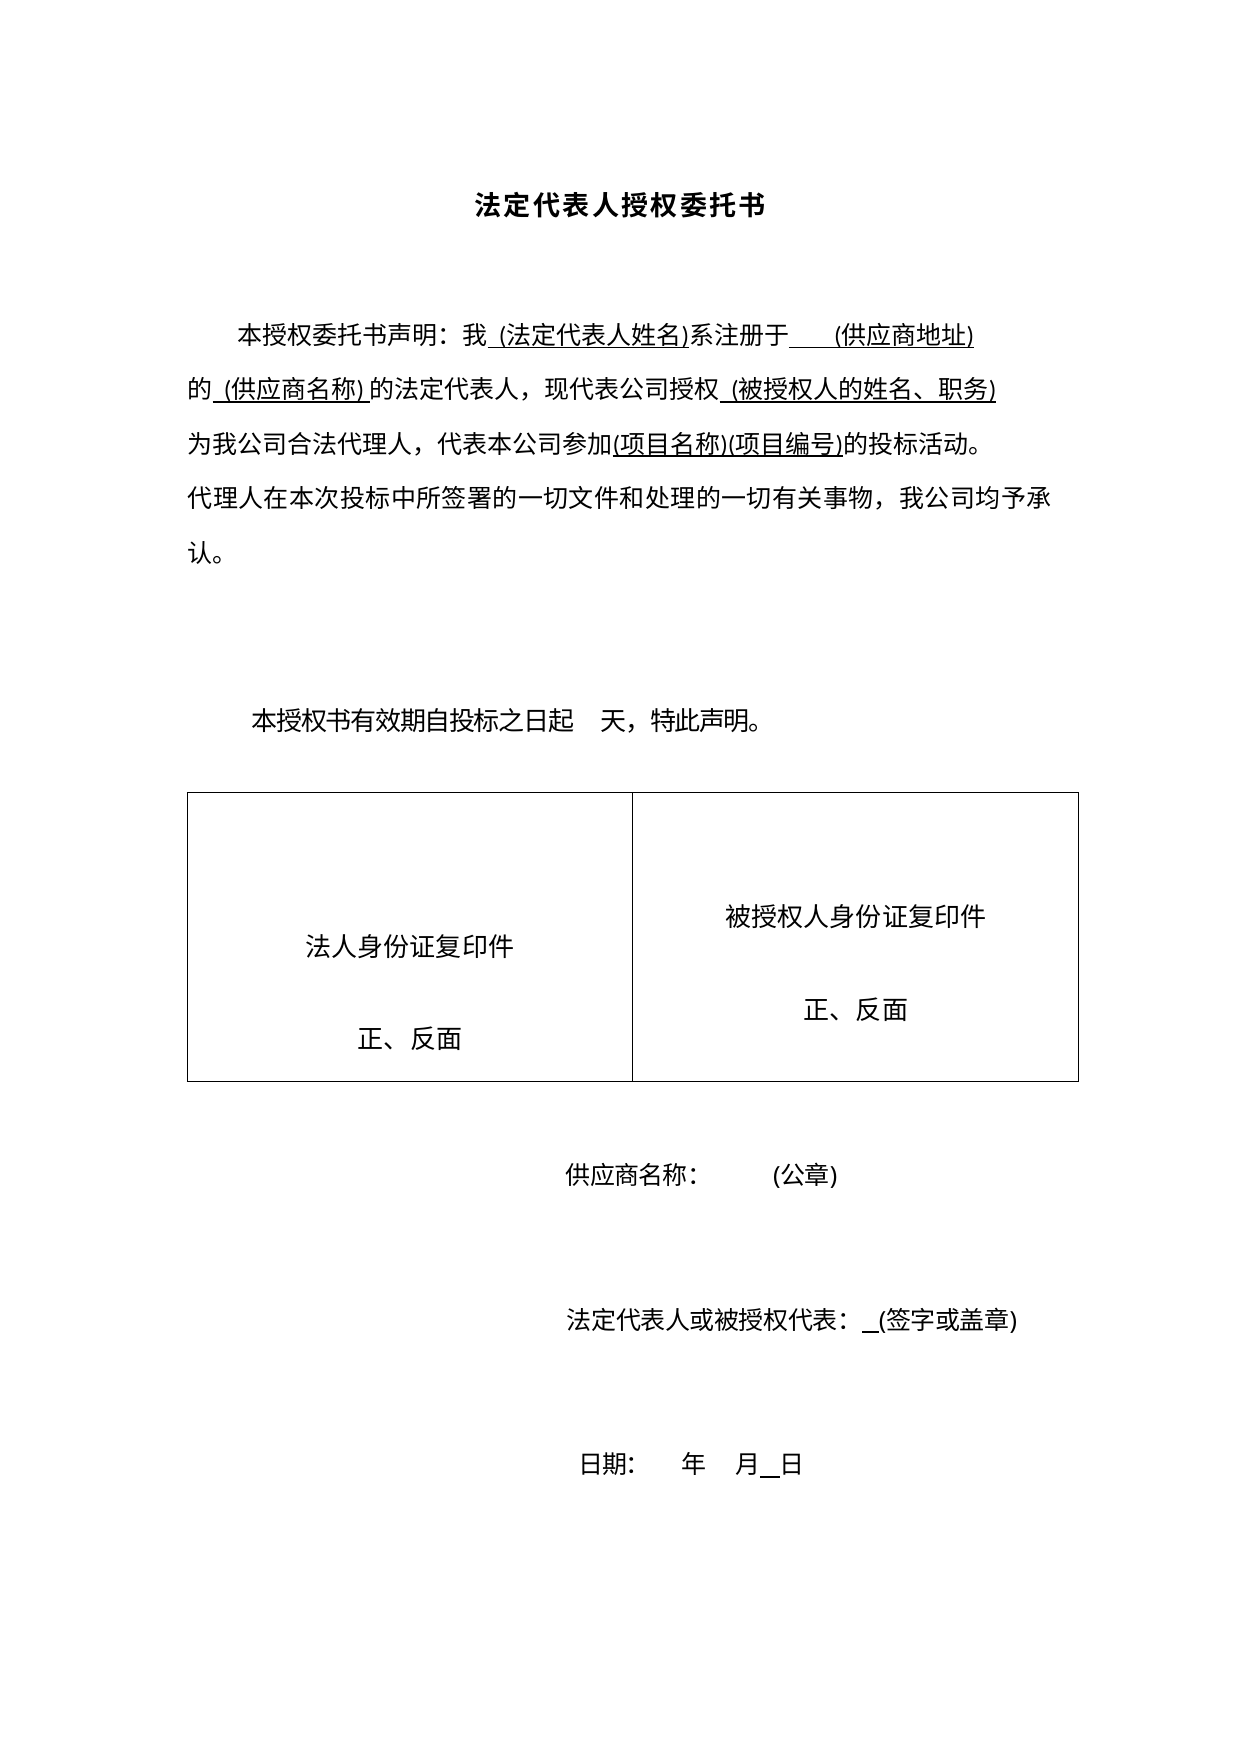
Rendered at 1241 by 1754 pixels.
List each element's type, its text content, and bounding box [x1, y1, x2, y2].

text 代理人在本次投标中所签署的一切文件和处理的一切有关事物，我公司均予承认。 [187, 479, 1053, 569]
text 本授权书有效期自投标之日起 天，特此声明。 [252, 686, 1053, 751]
text 的 (供应商名称) 的法定代表人，现代表公司授权 (被授权人的姓名、职务) [187, 370, 1053, 406]
text 法定代表人授权委托书 [187, 171, 1053, 236]
text 本授权委托书声明：我 (法定代表人姓名)系注册于 (供应商地址) [187, 316, 1053, 352]
text 为我公司合法代理人，代表本公司参加(项目名称)(项目编号)的投标活动。 [187, 424, 1053, 461]
text 供应商名称： (公章) [566, 1141, 1053, 1206]
table_header 被授权人身份证复印件 正、反面 [633, 793, 1078, 1081]
table_header 法人身份证复印件 正、反面 [188, 793, 632, 1081]
text 日期： 年 月 日 [578, 1431, 1053, 1496]
text 法定代表人或被授权代表： (签字或盖章) [567, 1286, 1053, 1351]
